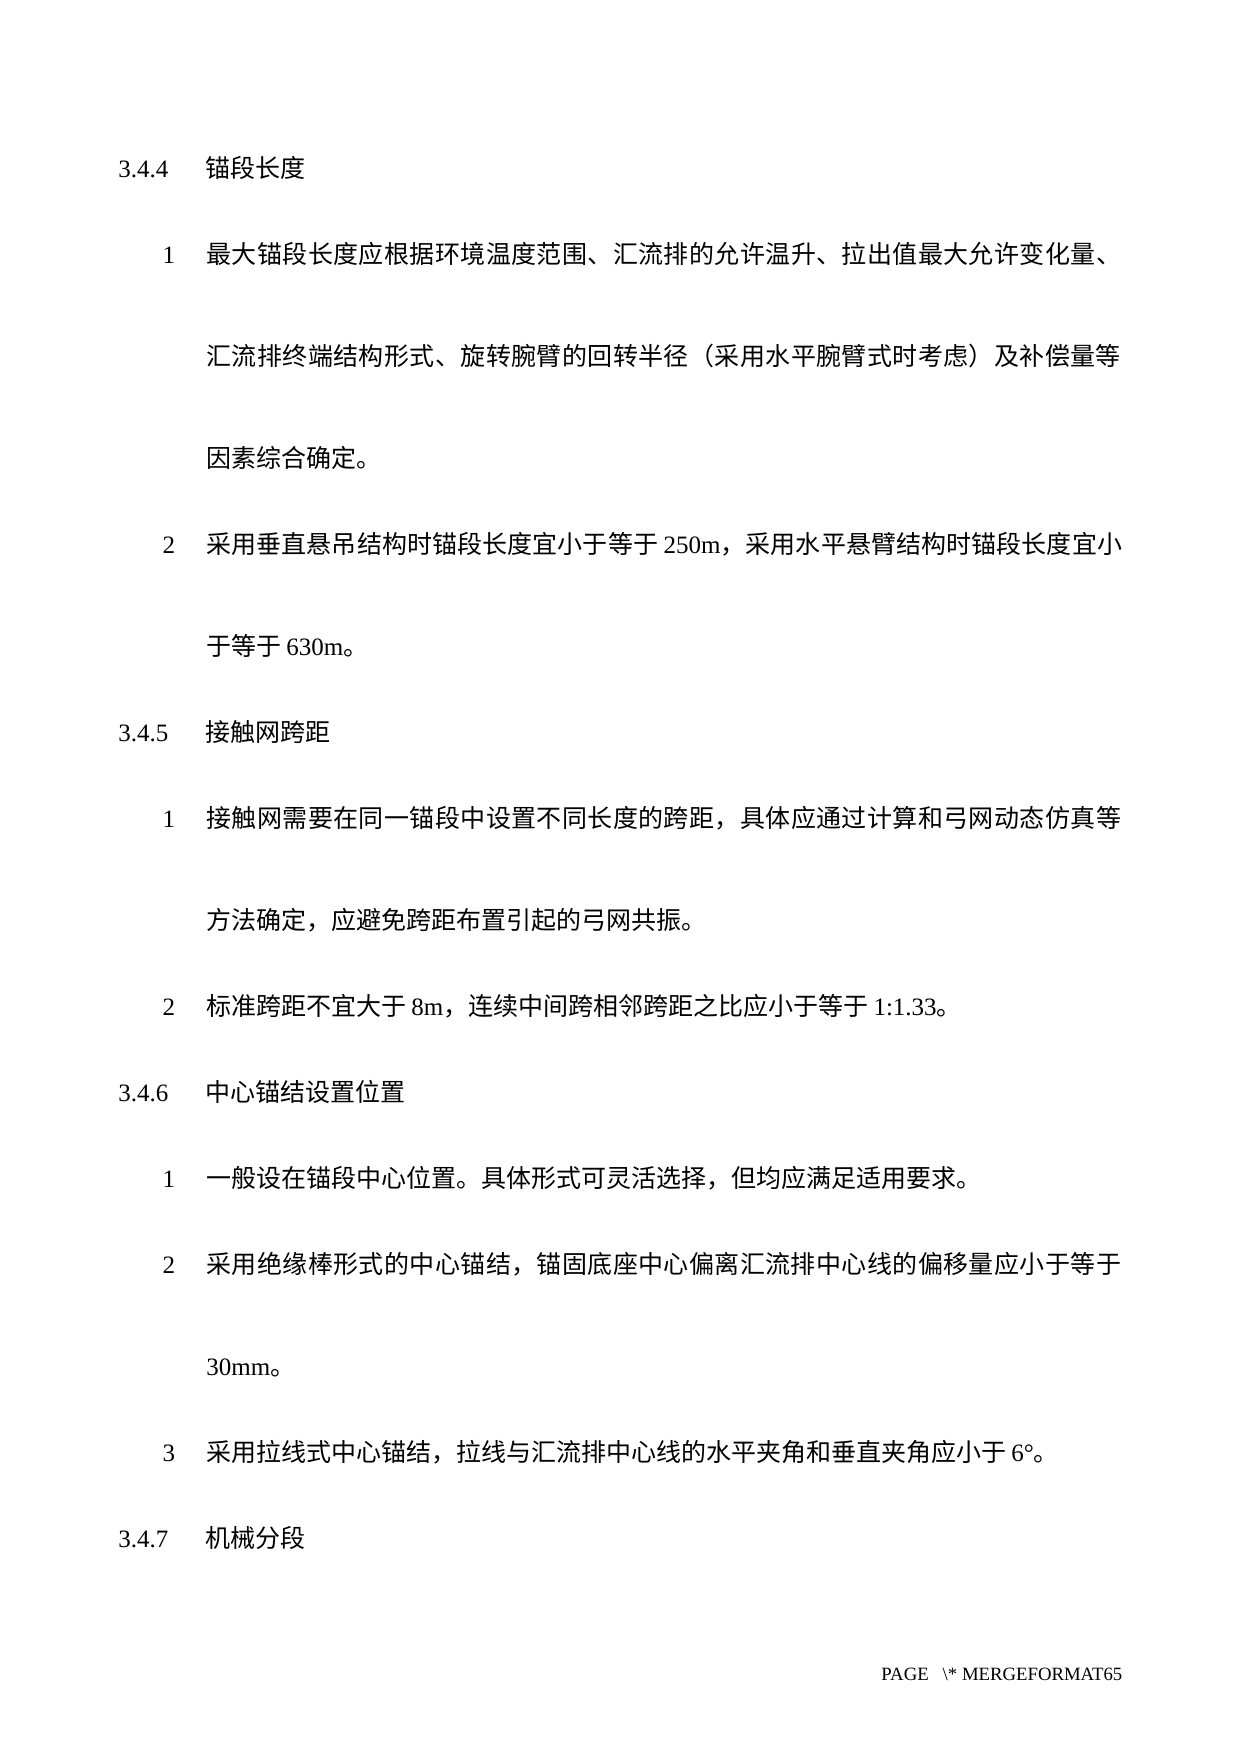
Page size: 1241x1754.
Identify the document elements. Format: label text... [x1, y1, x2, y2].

subtitle 中心锚结设置位置 [118, 1056, 1122, 1124]
subtitle 机械分段 [118, 1502, 1122, 1570]
list 一般设在锚段中心位置。具体形式可灵活选择，但均应满足适用要求。 [162, 1142, 1122, 1210]
list 标准跨距不宜大于8m，连续中间跨相邻跨距之比应小于等于1:1.33。 [162, 970, 1122, 1038]
list 采用拉线式中心锚结，拉线与汇流排中心线的水平夹角和垂直夹角应小于6°。 [162, 1416, 1122, 1484]
subtitle 锚段长度 [118, 133, 1122, 201]
list 采用垂直悬吊结构时锚段长度宜小于等于250m，采用水平悬臂结构时锚段长度宜小于等于630m。 [162, 508, 1122, 678]
list 接触网需要在同一锚段中设置不同长度的跨距，具体应通过计算和弓网动态仿真等方法确定，应避免跨距布置引起的弓网共振。 [162, 782, 1122, 952]
subtitle 接触网跨距 [118, 696, 1122, 764]
list 最大锚段长度应根据环境温度范围、汇流排的允许温升、拉出值最大允许变化量、汇流排终端结构形式、旋转腕臂的回转半径（采用水平腕臂式时考虑）及补偿量等因素综合确定。 [162, 219, 1122, 490]
list 采用绝缘棒形式的中心锚结，锚固底座中心偏离汇流排中心线的偏移量应小于等于30mm。 [162, 1228, 1122, 1398]
